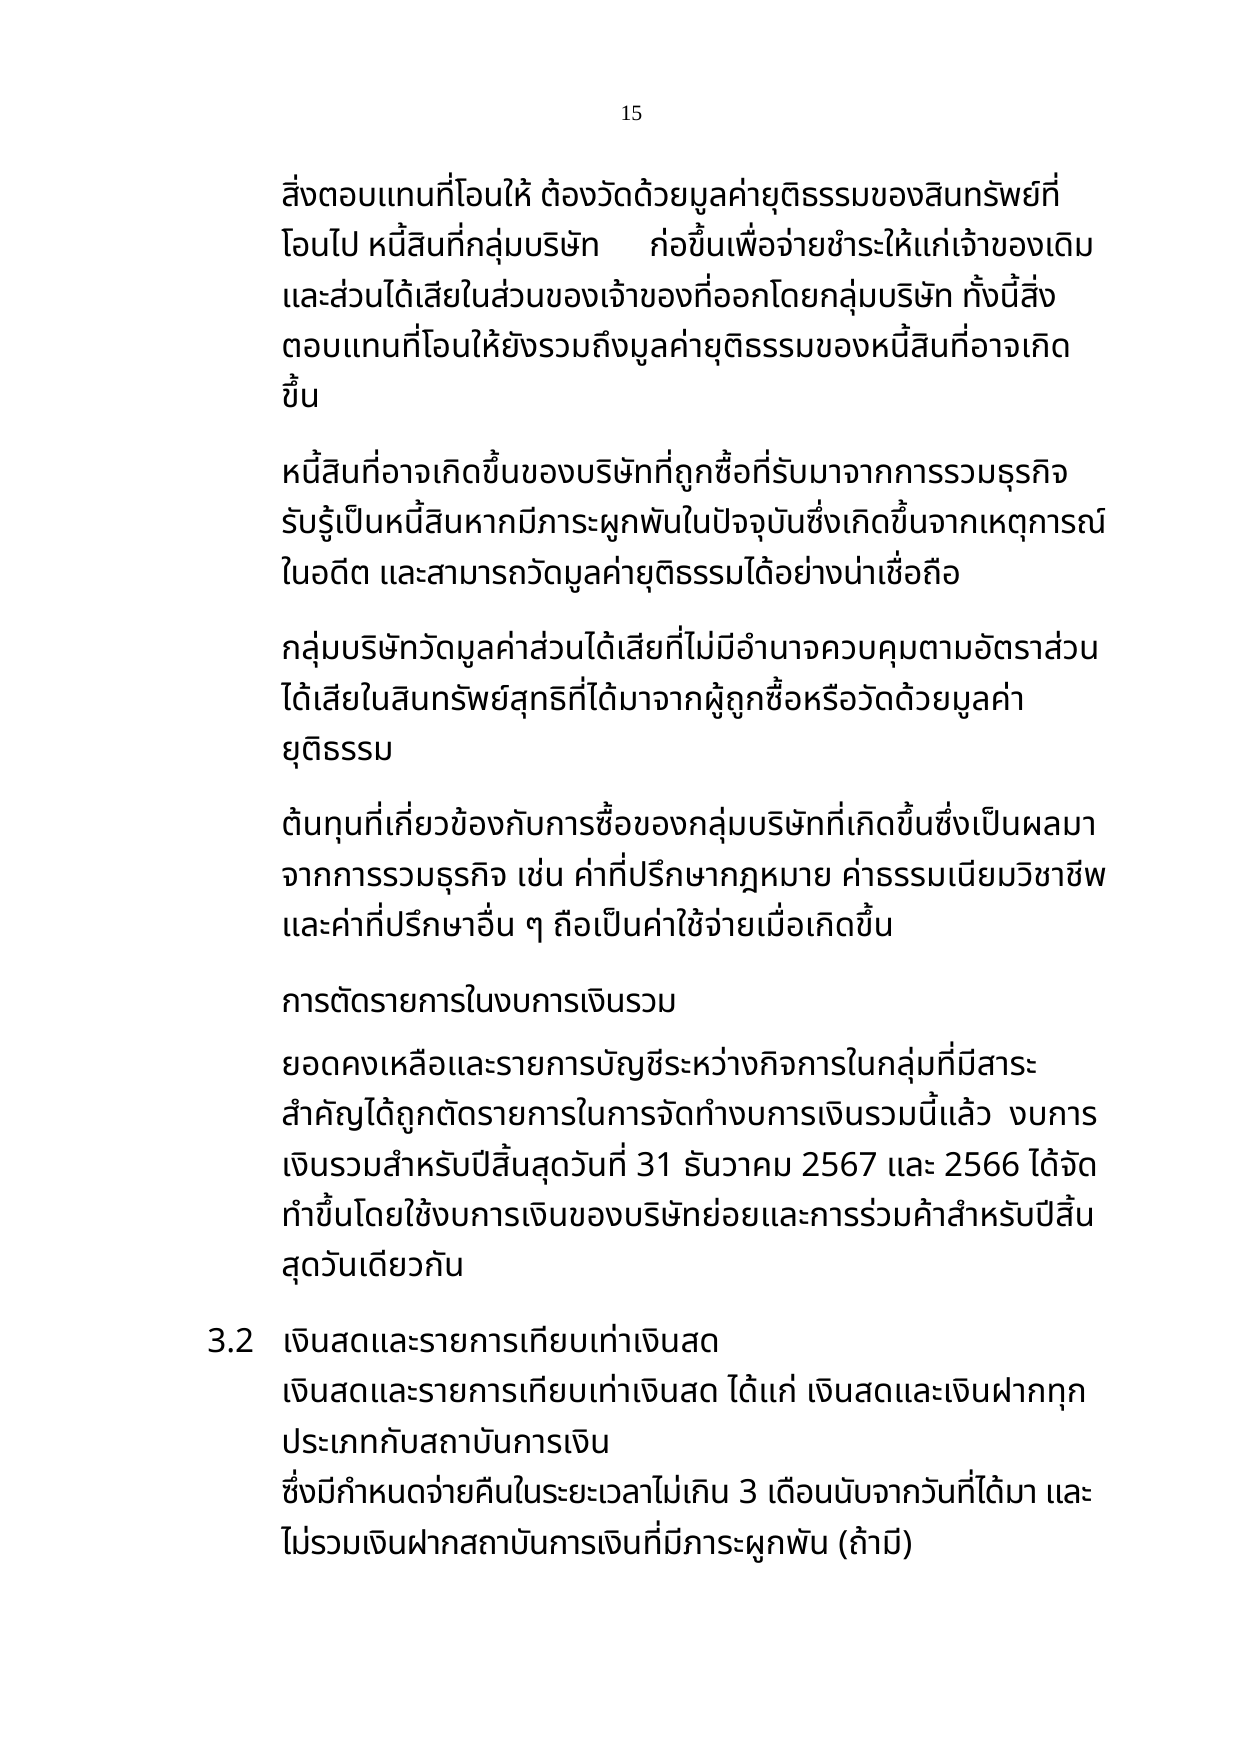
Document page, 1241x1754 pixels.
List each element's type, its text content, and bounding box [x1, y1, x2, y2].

text เงินสดและรายการเทียบเท่าเงินสด ได้แก่ เงินสดและเงินฝากทุกประเภทกับสถาบันการเงิน ซึ่งมีกำหนดจ่ายคืนในระยะเวลาไม่เกิน 3 เดือนนับจากวันที่ได้มา และไม่รวมเงินฝากสถาบันการเงินที่มีภาระผูกพัน (ถ้ามี) [281, 1367, 1108, 1569]
text การตัดรายการในงบการเงินรวม [281, 977, 1108, 1027]
text ยอดคงเหลือและรายการบัญชีระหว่างกิจการในกลุ่มที่มีสาระสำคัญได้ถูกตัดรายการในการจัดทำงบการเงินรวมนี้แล้ว งบการเงินรวมสำหรับปีสิ้นสุดวันที่ 31 ธันวาคม 2567 และ 2566 ได้จัดทำขึ้นโดยใช้งบการเงินของบริษัทย่อยและการร่วมค้าสำหรับปีสิ้นสุดวันเดียวกัน [281, 1039, 1108, 1292]
text หนี้สินที่อาจเกิดขึ้นของบริษัทที่ถูกซื้อที่รับมาจากการรวมธุรกิจ รับรู้เป็นหนี้สินหากมีภาระผูกพันในปัจจุบันซึ่งเกิดขึ้นจากเหตุการณ์ในอดีต และสามารถวัดมูลค่ายุติธรรมได้อย่างน่าเชื่อถือ [281, 448, 1108, 599]
text 3.2 เงินสดและรายการเทียบเท่าเงินสด [207, 1317, 1106, 1367]
text สิ่งตอบแทนที่โอนให้ ต้องวัดด้วยมูลค่ายุติธรรมของสินทรัพย์ที่โอนไป หนี้สินที่กลุ่มบริษัท ก่อขึ้นเพื่อจ่ายชำระให้แก่เจ้าของเดิม และส่วนได้เสียในส่วนของเจ้าของที่ออกโดยกลุ่มบริษัท ทั้งนี้สิ่งตอบแทนที่โอนให้ยังรวมถึงมูลค่ายุติธรรมของหนี้สินที่อาจเกิดขึ้น [281, 171, 1108, 423]
text ต้นทุนที่เกี่ยวข้องกับการซื้อของกลุ่มบริษัทที่เกิดขึ้นซึ่งเป็นผลมาจากการรวมธุรกิจ เช่น ค่าที่ปรึกษากฎหมาย ค่าธรรมเนียมวิชาชีพและค่าที่ปรึกษาอื่น ๆ ถือเป็นค่าใช้จ่ายเมื่อเกิดขึ้น [281, 800, 1108, 952]
text กลุ่มบริษัทวัดมูลค่าส่วนได้เสียที่ไม่มีอำนาจควบคุมตามอัตราส่วนได้เสียในสินทรัพย์สุทธิที่ได้มาจากผู้ถูกซื้อหรือวัดด้วยมูลค่ายุติธรรม [281, 624, 1108, 775]
